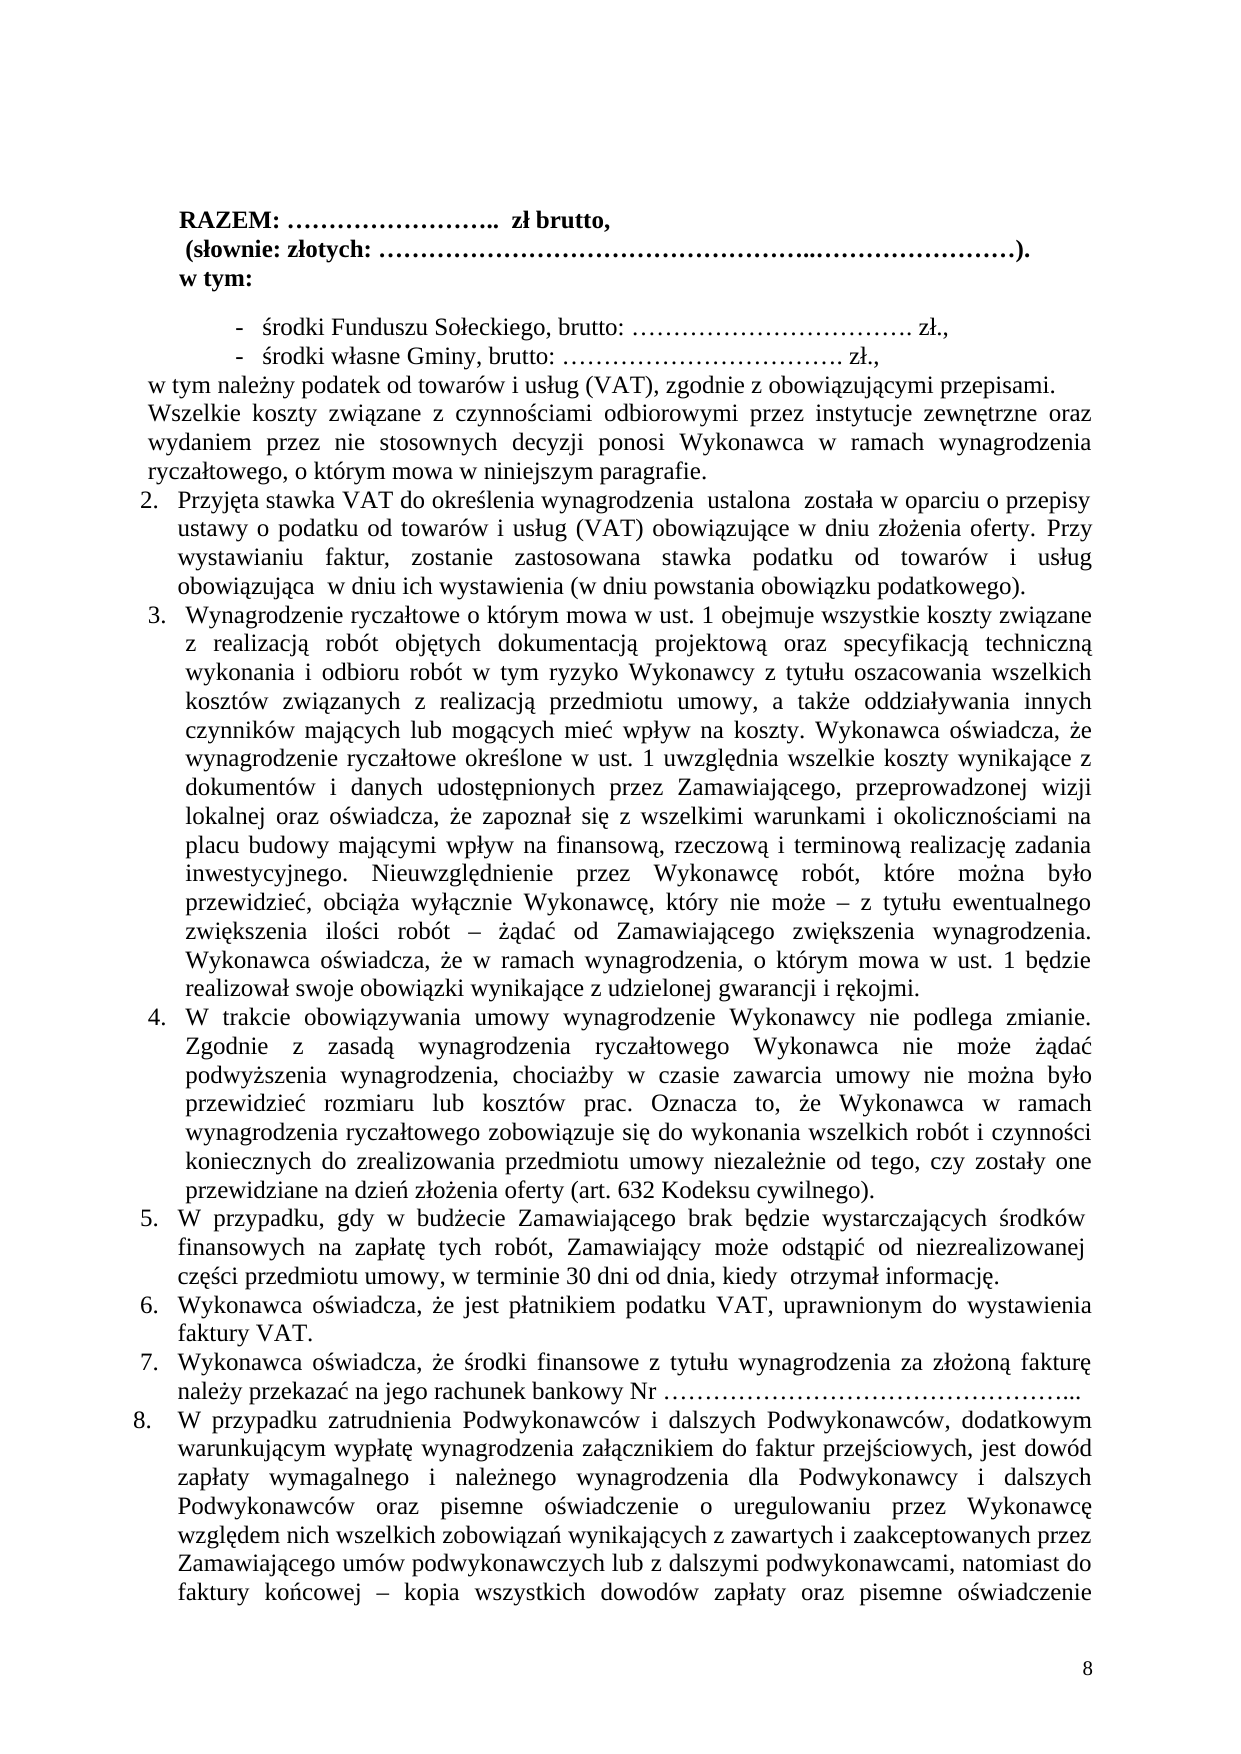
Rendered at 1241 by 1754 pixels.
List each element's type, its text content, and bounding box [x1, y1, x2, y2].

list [133, 1405, 1092, 1606]
list Wykonawca oświadcza, że środki finansowe z tytułu wynagrodzenia za złożoną fakturę należy przekazać na jego rachunek bankowy Nr …………………………………………... [140, 1347, 1092, 1405]
list W trakcie obowiązywania umowy wynagrodzenie Wykonawcy nie podlega zmianie. Zgodnie z zasadą wynagrodzenia ryczałtowego Wykonawca nie może żądać podwyższenia wynagrodzenia, chociażby w czasie zawarcia umowy nie można było przewidzieć rozmiaru lub kosztów prac. Oznacza to, że Wykonawca w ramach wynagrodzenia ryczałtowego zobowiązuje się do wykonania wszelkich robót i czynności koniecznych do zrealizowania przedmiotu umowy niezależnie od tego, czy zostały one przewidziane na dzień złożenia oferty (art. 632 Kodeksu cywilnego). [148, 1002, 1092, 1203]
list Wszelkie koszty związane z czynnościami odbiorowymi przez instytucje zewnętrzne oraz wydaniem przez nie stosownych decyzji ponosi Wykonawca w ramach wynagrodzenia ryczałtowego, o którym mowa w niniejszym paragrafie. [148, 398, 1092, 485]
text - środki Funduszu Sołeckiego, brutto: ……………………………. zł., [148, 312, 1092, 341]
list Wykonawca oświadcza, że jest płatnikiem podatku VAT, uprawnionym do wystawienia faktury VAT. [140, 1290, 1092, 1347]
list Przyjęta stawka VAT do określenia wynagrodzenia ustalona została w oparciu o przepisy ustawy o podatku od towarów i usług (VAT) obowiązujące w dniu złożenia oferty. Przy wystawianiu faktur, zostanie zastosowana stawka podatku od towarów i usług obowiązująca w dniu ich wystawienia (w dniu powstania obowiązku podatkowego). [140, 485, 1092, 600]
list W przypadku, gdy w budżecie Zamawiającego brak będzie wystarczających środków finansowych na zapłatę tych robót, Zamawiający może odstąpić od niezrealizowanej części przedmiotu umowy, w terminie 30 dni od dnia, kiedy otrzymał informację. [140, 1203, 1087, 1290]
list Wynagrodzenie ryczałtowe o którym mowa w ust. 1 obejmuje wszystkie koszty związane z realizacją robót objętych dokumentacją projektową oraz specyfikacją techniczną wykonania i odbioru robót w tym ryzyko Wykonawcy z tytułu oszacowania wszelkich kosztów związanych z realizacją przedmiotu umowy, a także oddziaływania innych czynników mających lub mogących mieć wpływ na koszty. Wykonawca oświadcza, że wynagrodzenie ryczałtowe określone w ust. 1 uwzględnia wszelkie koszty wynikające z dokumentów i danych udostępnionych przez Zamawiającego, przeprowadzonej wizji lokalnej oraz oświadcza, że zapoznał się z wszelkimi warunkami i okolicznościami na placu budowy mającymi wpływ na finansową, rzeczową i terminową realizację zadania inwestycyjnego. Nieuwzględnienie przez Wykonawcę robót, które można było przewidzieć, obciąża wyłącznie Wykonawcę, który nie może – z tytułu ewentualnego zwiększenia ilości robót – żądać od Zamawiającego zwiększenia wynagrodzenia. Wykonawca oświadcza, że w ramach wynagrodzenia, o którym mowa w ust. 1 będzie realizował swoje obowiązki wynikające z udzielonej gwarancji i rękojmi. [148, 600, 1092, 1002]
list (słownie: złotych: ……………………………………………..……………………). [148, 234, 1092, 263]
text - środki własne Gminy, brutto: ……………………………. zł., [148, 341, 1092, 370]
list w tym: [148, 263, 1092, 291]
list w tym należny podatek od towarów i usług (VAT), zgodnie z obowiązującymi przepisami. [148, 370, 1092, 398]
list RAZEM: …………………….. zł brutto, [148, 205, 1092, 234]
